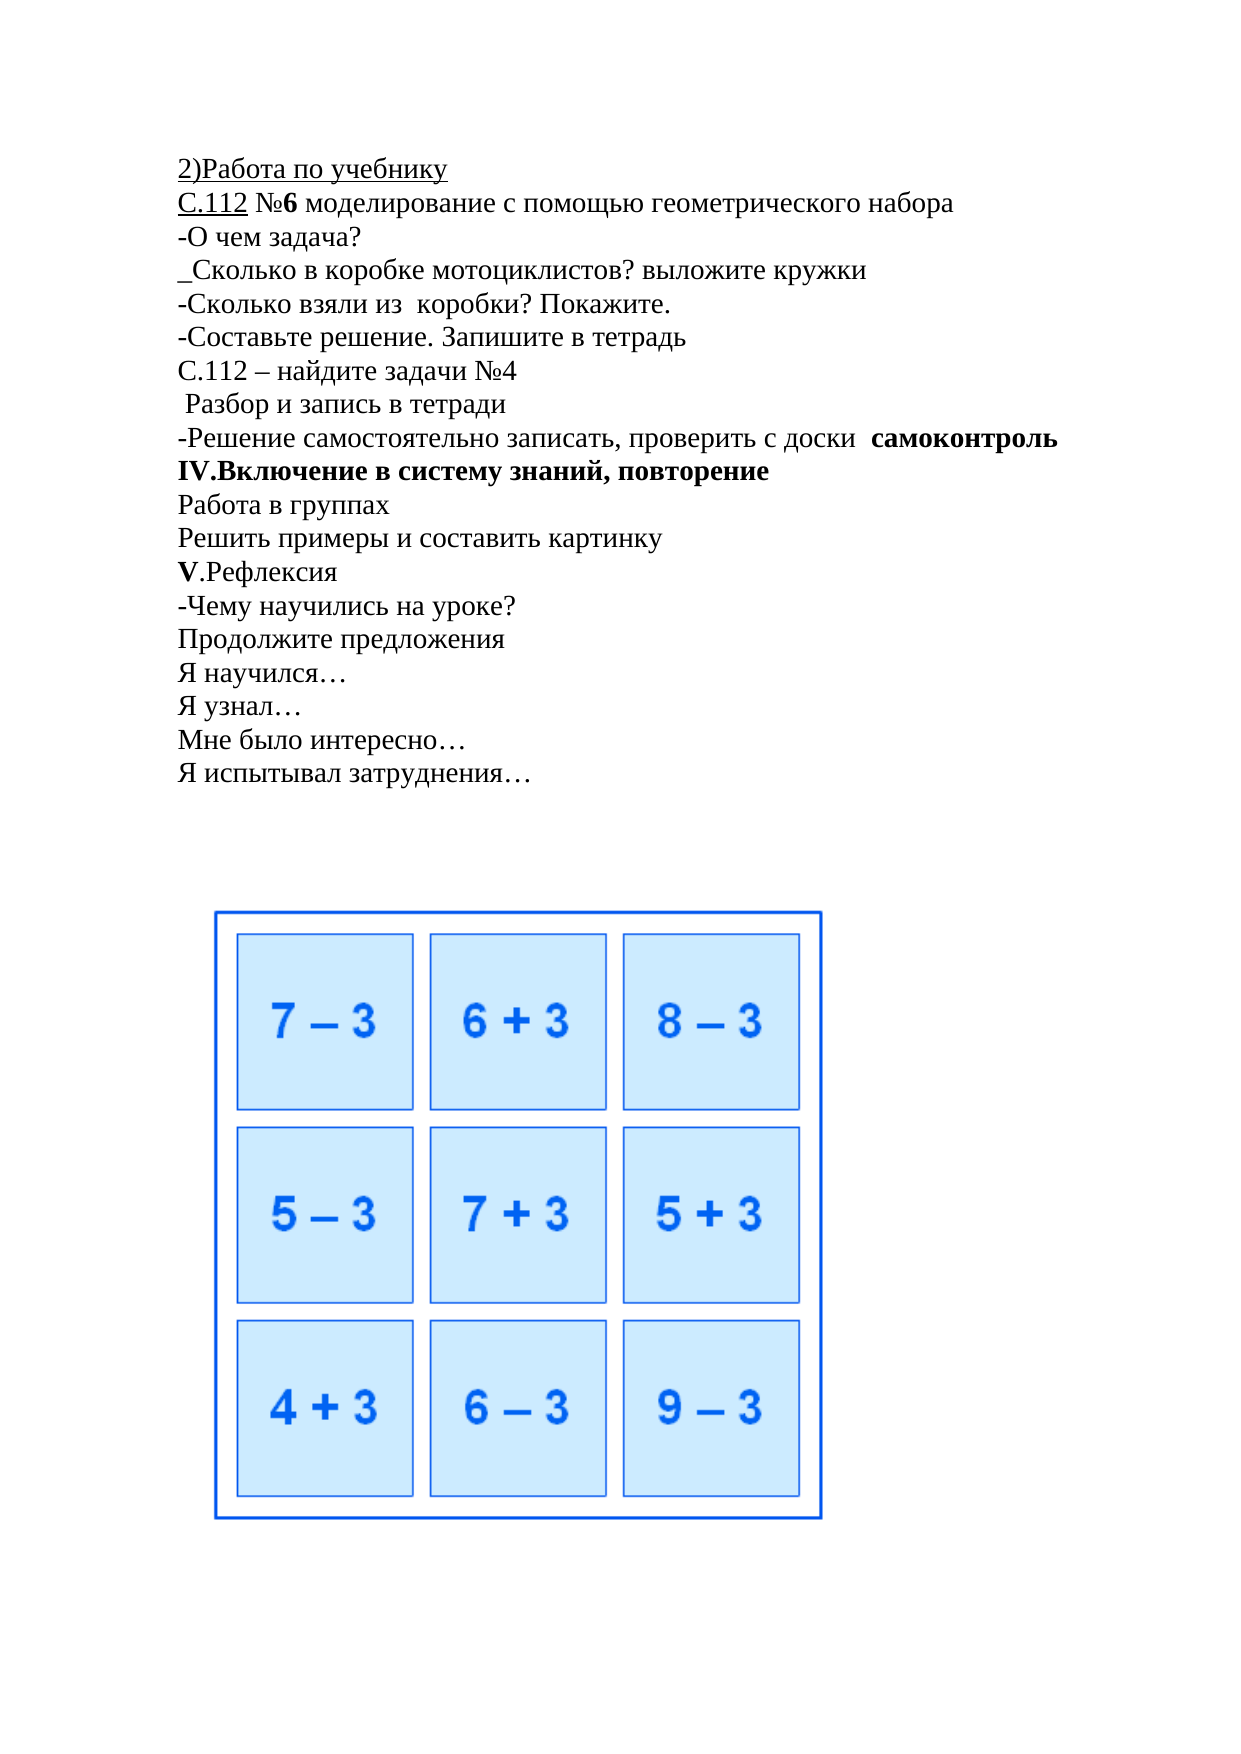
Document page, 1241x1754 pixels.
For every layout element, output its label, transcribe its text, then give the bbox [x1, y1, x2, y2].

text Я узнал… [177, 688, 1152, 722]
text -Решение самостоятельно записать, проверить с доски самоконтроль [177, 420, 1152, 453]
text С.112 – найдите задачи №4 [177, 353, 1152, 386]
picture [200, 892, 839, 1531]
text IV.Включение в систему знаний, повторение [177, 453, 1152, 487]
text Решить примеры и составить картинку [177, 521, 1152, 554]
text -О чем задача? [177, 219, 1152, 252]
text -Составьте решение. Запишите в тетрадь [177, 319, 1152, 353]
text С.112 №6 моделирование с помощью геометрического набора [177, 185, 1152, 219]
text V.Рефлексия [177, 554, 1152, 588]
text Разбор и запись в тетради [177, 386, 1152, 420]
text -Сколько взяли из коробки? Покажите. [177, 286, 1152, 319]
text Мне было интересно… [177, 722, 1152, 755]
text Продолжите предложения [177, 621, 1152, 655]
text 2)Работа по учебнику [177, 152, 1152, 185]
text Работа в группах [177, 487, 1152, 521]
text Я испытывал затруднения… [177, 755, 1152, 789]
text -Чему научились на уроке? [177, 588, 1152, 621]
text Я научился… [177, 655, 1152, 688]
text _Сколько в коробке мотоциклистов? выложите кружки [177, 252, 1152, 286]
